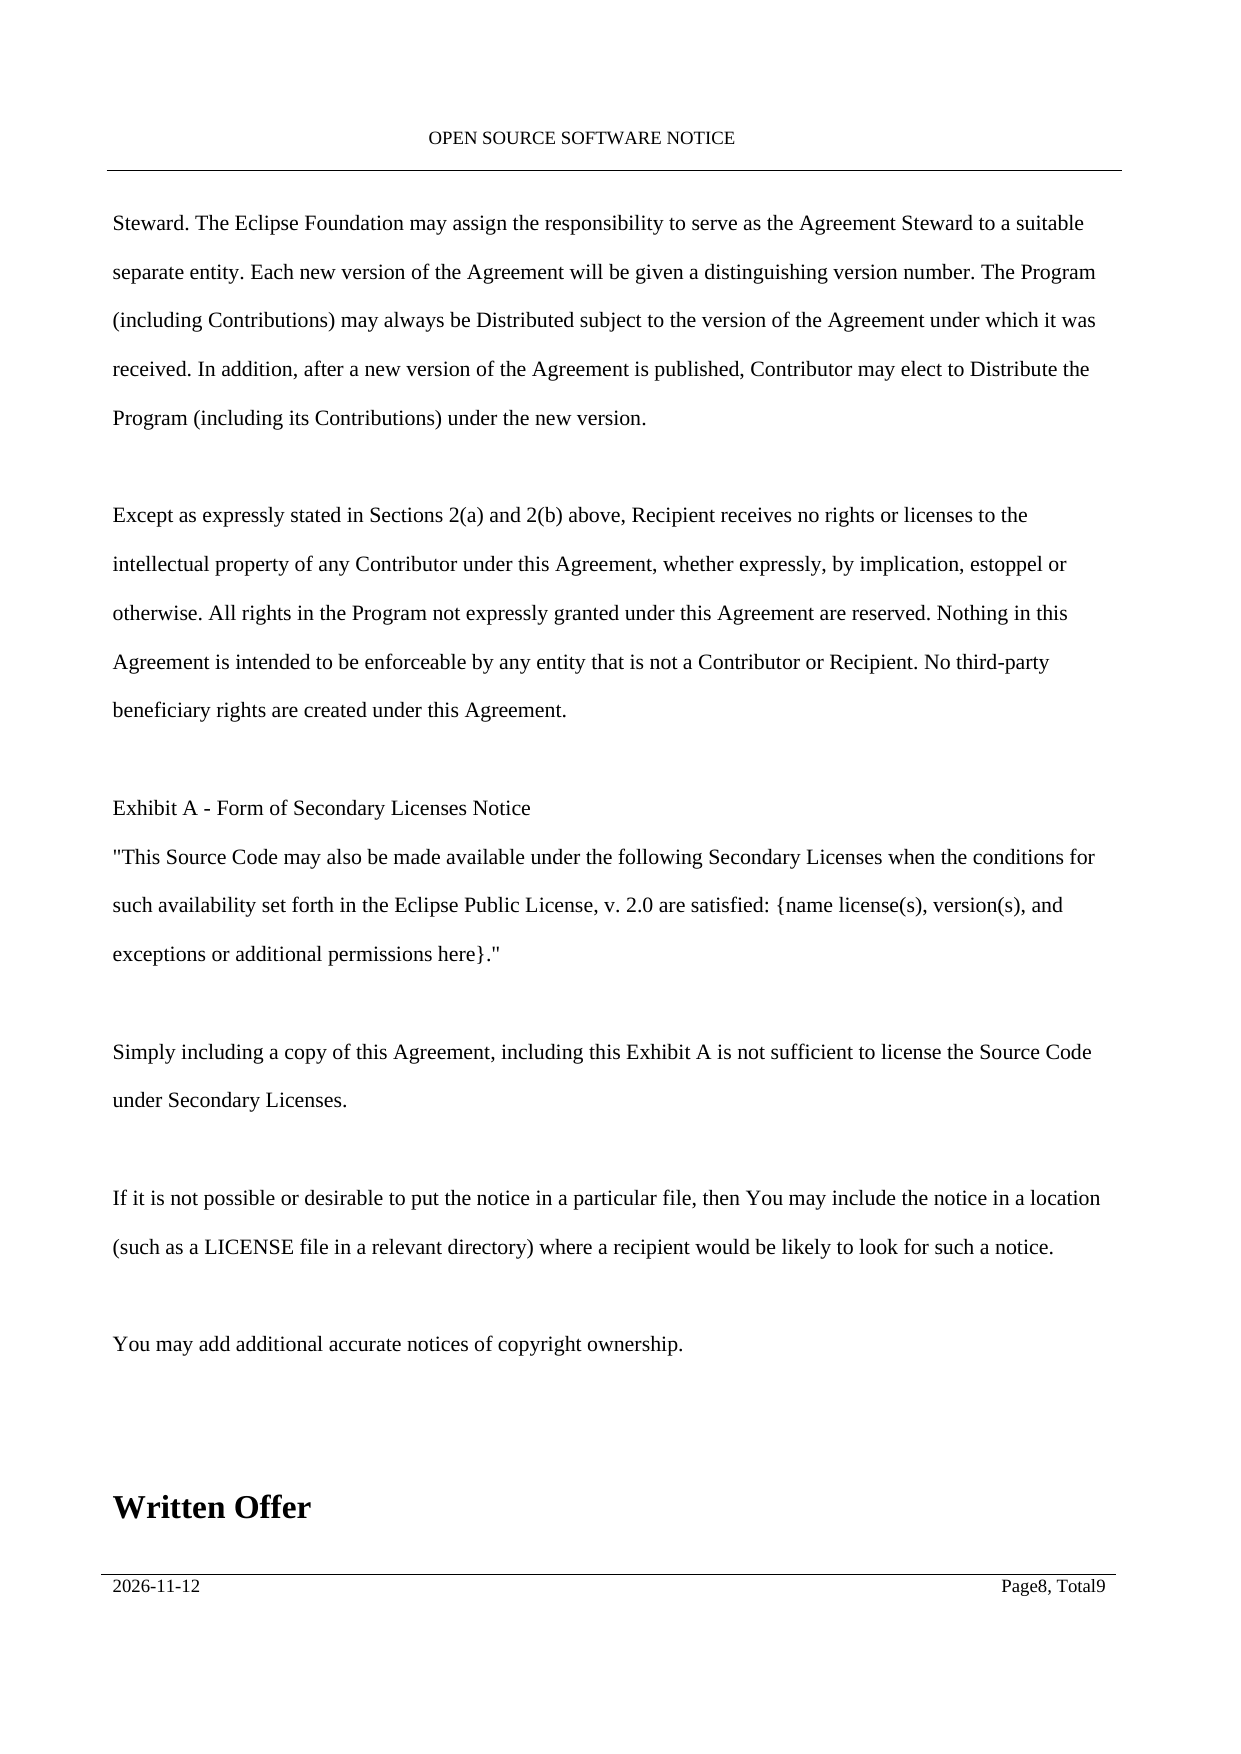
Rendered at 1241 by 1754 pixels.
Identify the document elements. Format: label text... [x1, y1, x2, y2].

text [112, 206, 1128, 1458]
text Written Offer [112, 1474, 1128, 1539]
